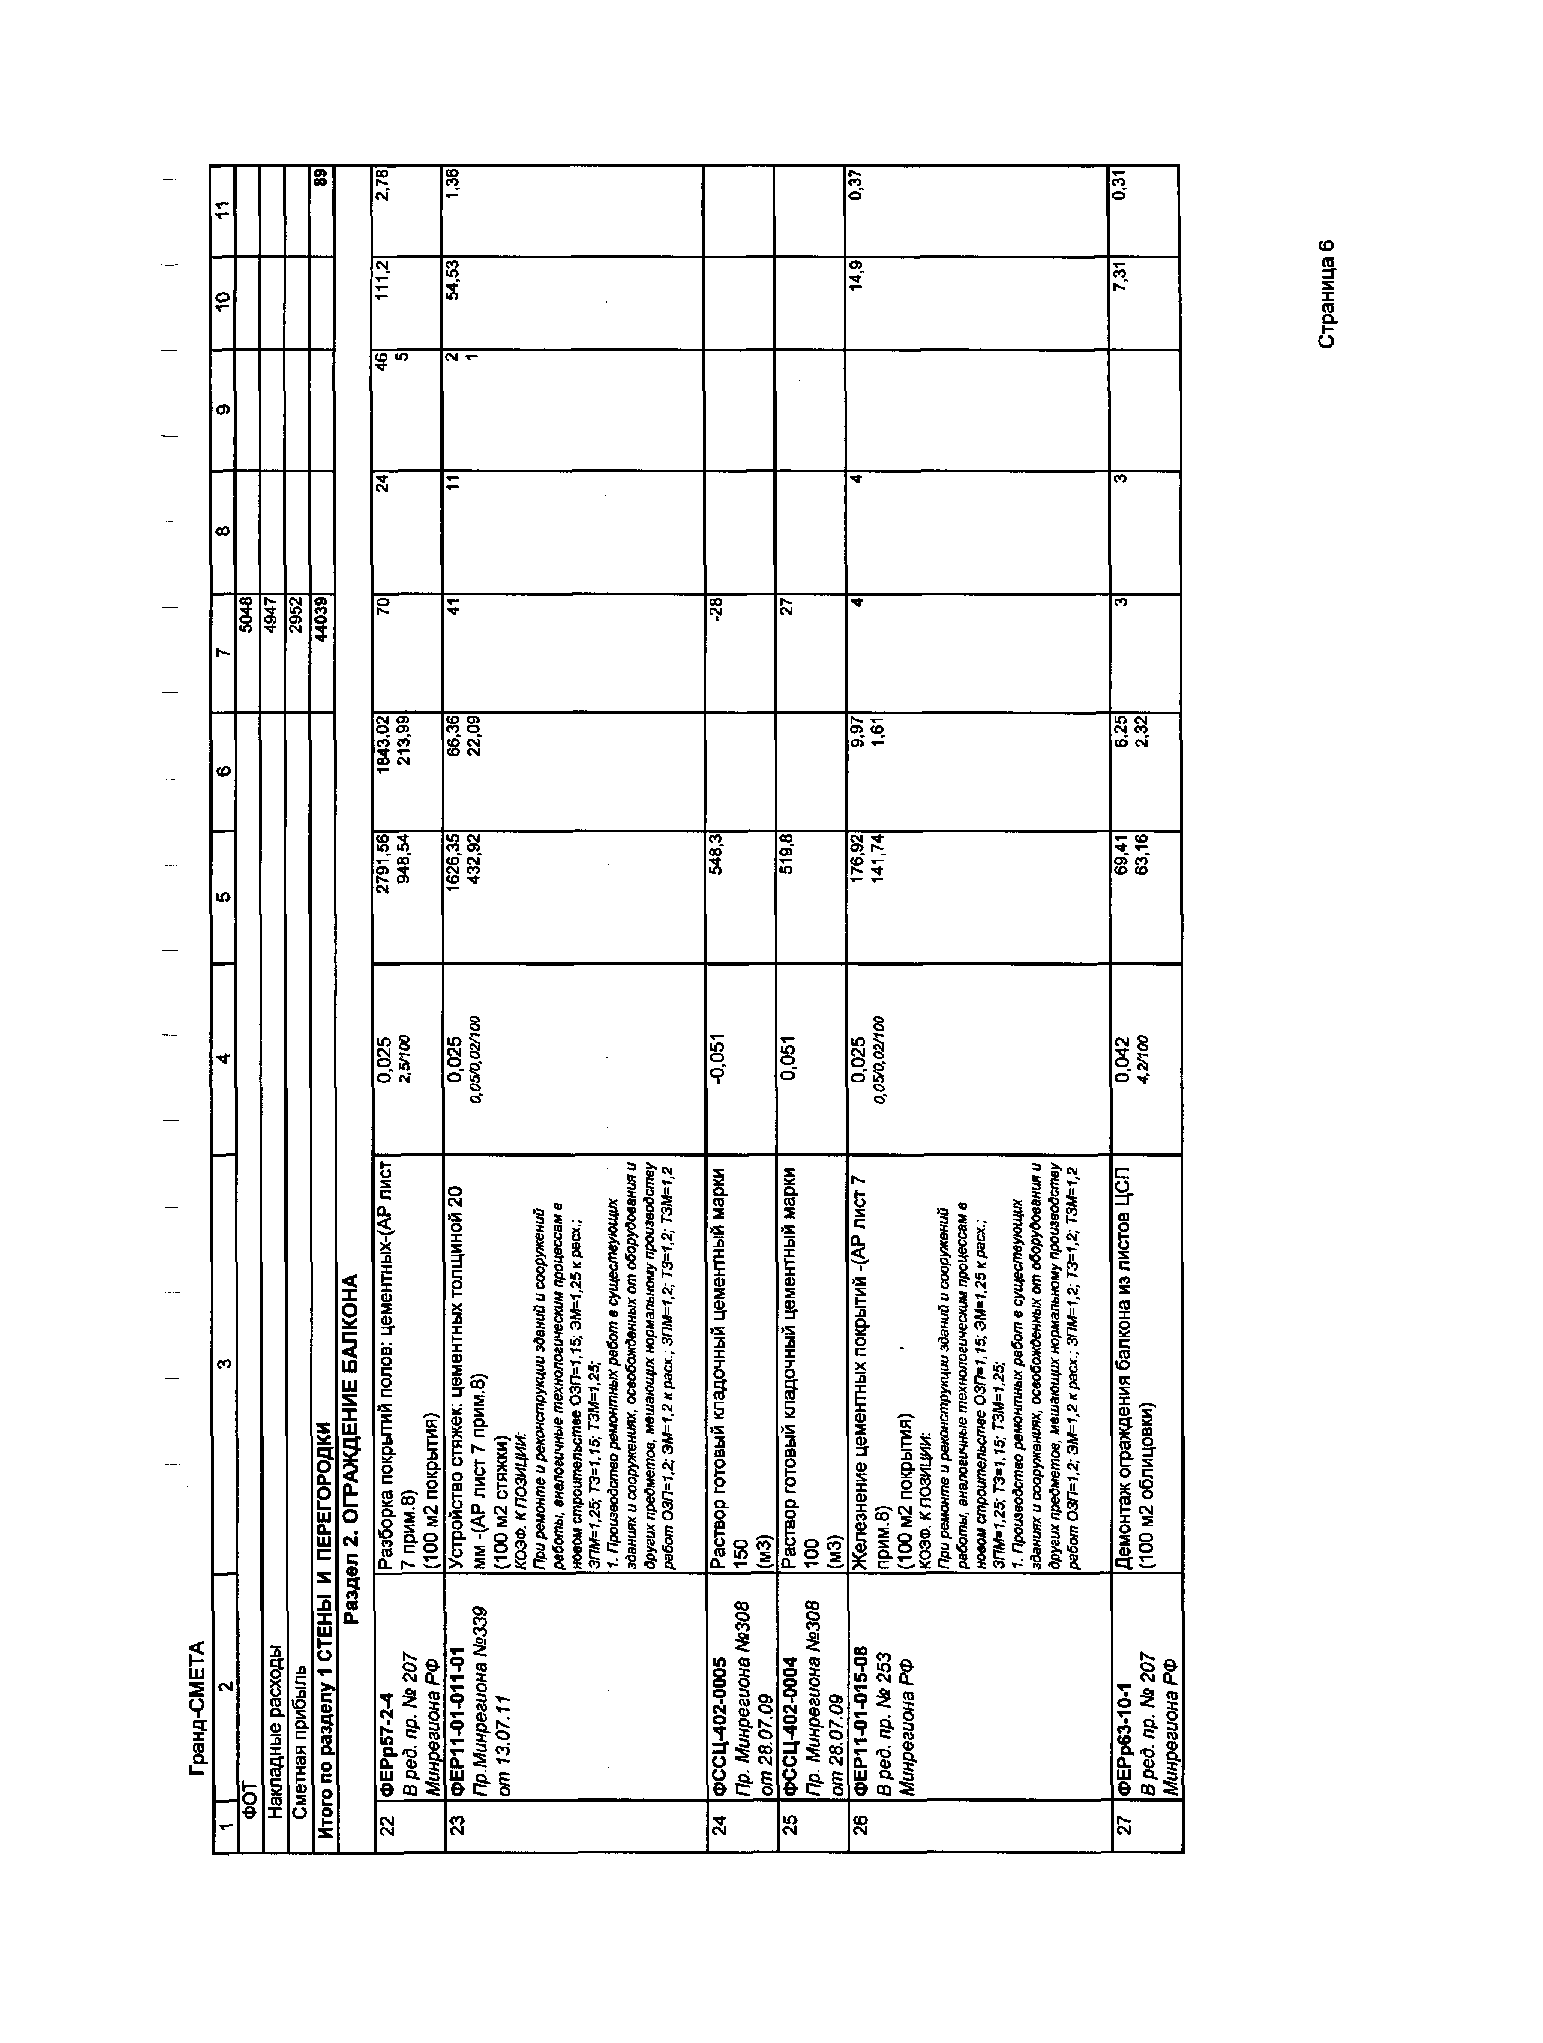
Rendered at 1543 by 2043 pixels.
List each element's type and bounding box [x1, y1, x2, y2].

picture [150, 150, 1393, 1891]
